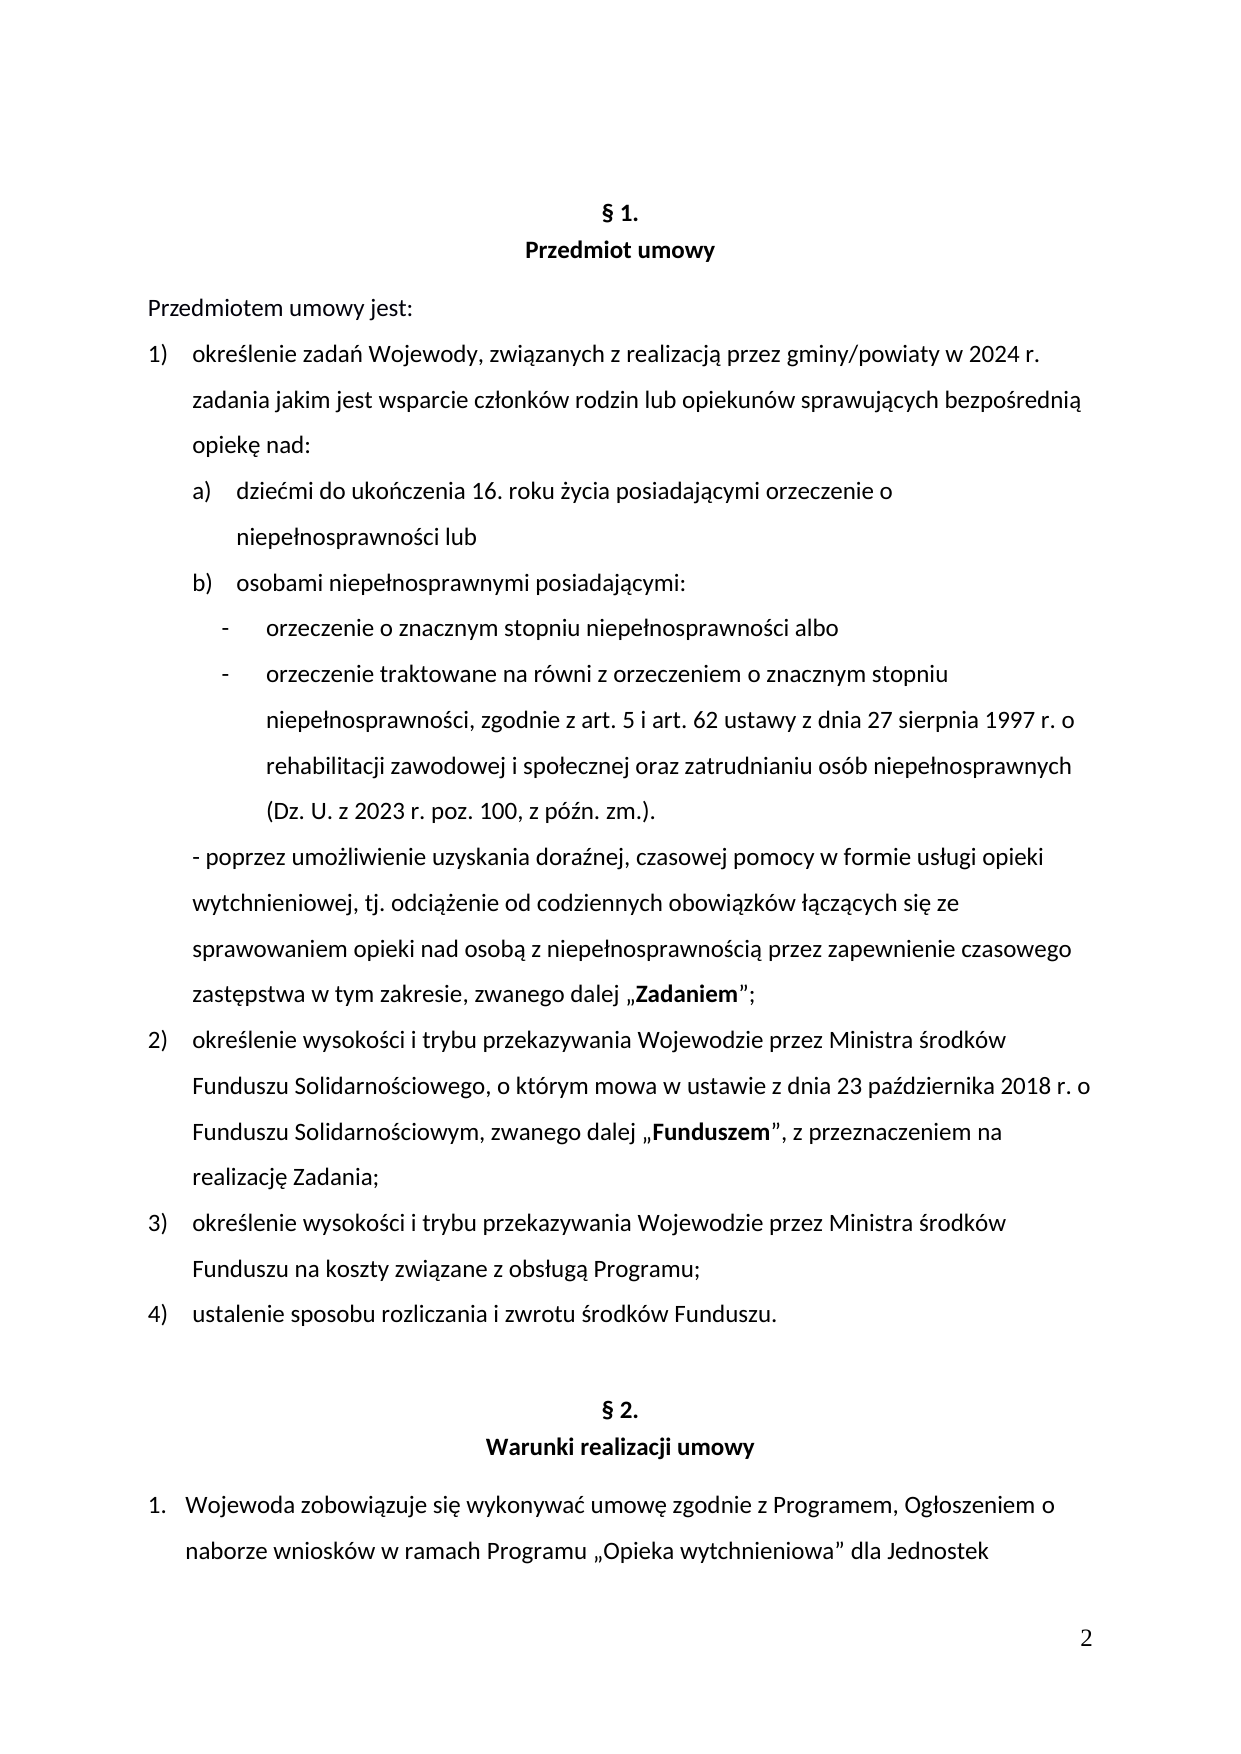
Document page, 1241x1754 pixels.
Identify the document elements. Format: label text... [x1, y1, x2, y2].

subtitle Warunki realizacji umowy [148, 1431, 1093, 1462]
list - orzeczenie traktowane na równi z orzeczeniem o znacznym stopniu niepełnosprawności, zgodnie z art. 5 i art. 62 ustawy z dnia 27 sierpnia 1997 r. o rehabilitacji zawodowej i społecznej oraz zatrudnianiu osób niepełnosprawnych (Dz. U. z 2023 r. poz. 100, z późn. zm.). [221, 658, 1093, 826]
list ustalenie sposobu rozliczania i zwrotu środków Funduszu. [148, 1298, 1093, 1329]
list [148, 1489, 1093, 1565]
text Przedmiotem umowy jest: [148, 292, 1093, 323]
list osobami niepełnosprawnymi posiadającymi: [192, 567, 1093, 597]
subtitle § 1. [148, 197, 1093, 228]
list - orzeczenie o znacznym stopniu niepełnosprawności albo [221, 613, 1093, 643]
list określenie wysokości i trybu przekazywania Wojewodzie przez Ministra środków Funduszu na koszty związane z obsługą Programu; [148, 1207, 1093, 1283]
subtitle § 2. [148, 1394, 1093, 1425]
subtitle Przedmiot umowy [148, 234, 1093, 265]
list określenie wysokości i trybu przekazywania Wojewodzie przez Ministra środków Funduszu Solidarnościowego, o którym mowa w ustawie z dnia 23 października 2018 r. o Funduszu Solidarnościowym, zwanego dalej „Funduszem”, z przeznaczeniem na realizację Zadania; [148, 1024, 1093, 1192]
list - poprzez umożliwienie uzyskania doraźnej, czasowej pomocy w formie usługi opieki wytchnieniowej, tj. odciążenie od codziennych obowiązków łączących się ze sprawowaniem opieki nad osobą z niepełnosprawnością przez zapewnienie czasowego zastępstwa w tym zakresie, zwanego dalej „Zadaniem”; [192, 841, 1093, 1009]
list określenie zadań Wojewody, związanych z realizacją przez gminy/powiaty w 2024 r. zadania jakim jest wsparcie członków rodzin lub opiekunów sprawujących bezpośrednią opiekę nad: [148, 338, 1093, 460]
list dziećmi do ukończenia 16. roku życia posiadającymi orzeczenie o niepełnosprawności lub [192, 475, 1093, 552]
